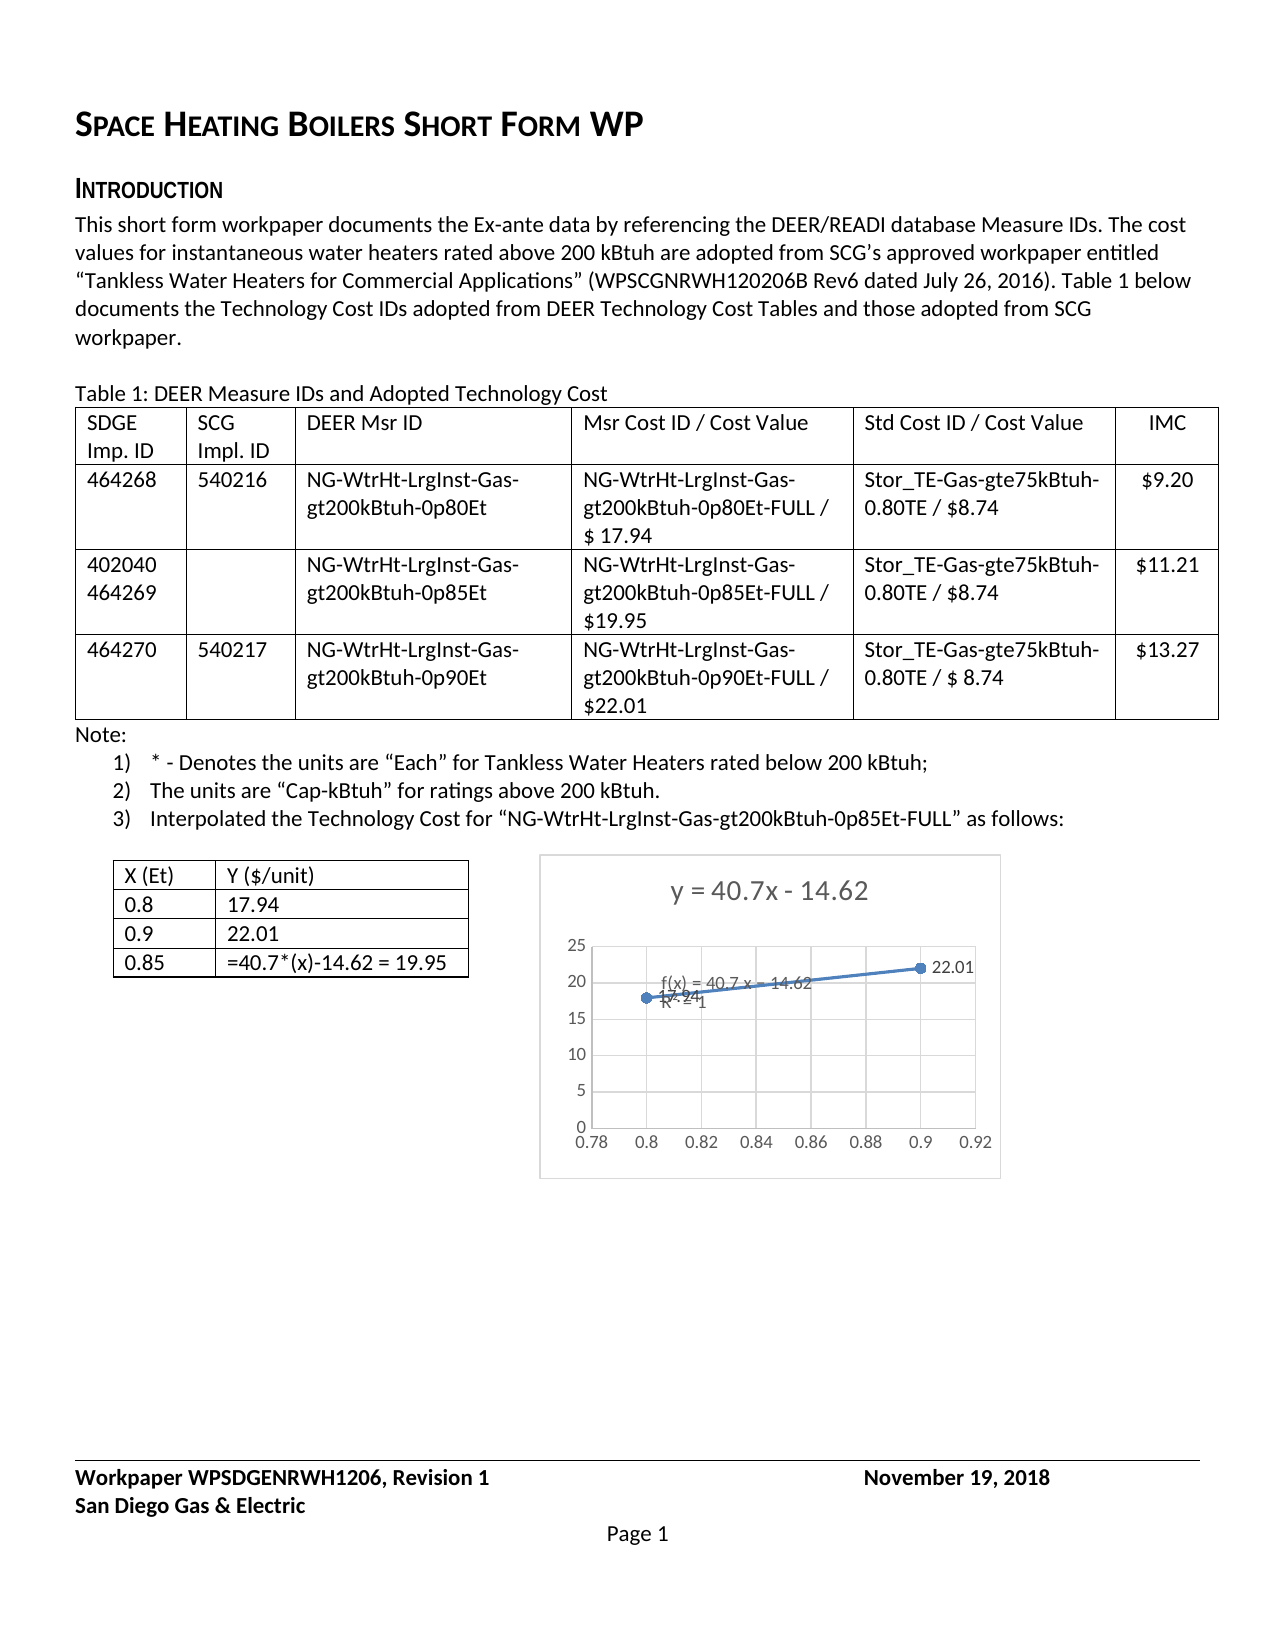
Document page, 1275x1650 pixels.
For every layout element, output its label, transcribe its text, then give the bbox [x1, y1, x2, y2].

table_cell 540216 [187, 465, 295, 549]
table_cell NG-WtrHt-LrgInst-Gas-gt200kBtuh-0p90Et-FULL / $22.01 [572, 635, 853, 719]
list * - Denotes the units are “Each” for Tankless Water Heaters rated below 200 kBtuh; [112, 748, 1200, 776]
table_cell 464268 [76, 465, 186, 549]
table_cell $11.21 [1116, 550, 1218, 634]
table_cell $13.27 [1116, 635, 1218, 719]
table_cell 540217 [187, 635, 295, 719]
subtitle Introduction [75, 171, 1200, 204]
table_header X (Et) [114, 861, 215, 889]
table_cell Stor_TE-Gas-gte75kBtuh-0.80TE / $ 8.74 [854, 635, 1115, 719]
text Table 1: DEER Measure IDs and Adopted Technology Cost [75, 379, 1200, 407]
table_cell 0.85 [114, 949, 215, 976]
text This short form workpaper documents the Ex-ante data by referencing the DEER/READI database Measure IDs. The cost values for instantaneous water heaters rated above 200 kBtuh are adopted from SCG’s approved workpaper entitled “Tankless Water Heaters for Commercial Applications” (WPSCGNRWH120206B Rev6 dated July 26, 2016). Table 1 below documents the Technology Cost IDs adopted from DEER Technology Cost Tables and those adopted from SCG workpaper. [75, 211, 1200, 351]
table_header IMC [1116, 408, 1218, 464]
table_cell 402040 464269 [76, 550, 186, 634]
table_cell NG-WtrHt-LrgInst-Gas-gt200kBtuh-0p85Et-FULL / $19.95 [572, 550, 853, 634]
table_cell NG-WtrHt-LrgInst-Gas-gt200kBtuh-0p90Et [296, 635, 571, 719]
table_header Std Cost ID / Cost Value [854, 408, 1115, 464]
list The units are “Cap-kBtuh” for ratings above 200 kBtuh. [112, 776, 1200, 804]
table_cell 22.01 [216, 919, 468, 947]
table_header Msr Cost ID / Cost Value [572, 408, 853, 464]
list Interpolated the Technology Cost for “NG-WtrHt-LrgInst-Gas-gt200kBtuh-0p85Et-FULL” as follows: [112, 804, 1200, 832]
text Note: [75, 720, 1200, 748]
table_cell $9.20 [1116, 465, 1218, 549]
table_cell NG-WtrHt-LrgInst-Gas-gt200kBtuh-0p80Et [296, 465, 571, 549]
table_header SCG Impl. ID [187, 408, 295, 464]
table_cell NG-WtrHt-LrgInst-Gas-gt200kBtuh-0p85Et [296, 550, 571, 634]
table_cell Stor_TE-Gas-gte75kBtuh-0.80TE / $8.74 [854, 550, 1115, 634]
table_cell 0.9 [114, 919, 215, 947]
table_header SDGE Imp. ID [76, 408, 186, 464]
table_cell Stor_TE-Gas-gte75kBtuh-0.80TE / $8.74 [854, 465, 1115, 549]
subtitle Space Heating Boilers Short Form WP [75, 100, 1200, 146]
table_header Y ($/unit) [216, 861, 468, 889]
table_cell =40.7*(x)-14.62 = 19.95 [216, 949, 468, 976]
table_cell NG-WtrHt-LrgInst-Gas-gt200kBtuh-0p80Et-FULL / $ 17.94 [572, 465, 853, 549]
table_header DEER Msr ID [296, 408, 571, 464]
table_cell 464270 [76, 635, 186, 719]
table_cell 0.8 [114, 890, 215, 918]
table_cell 17.94 [216, 890, 468, 918]
table_cell [187, 550, 295, 634]
